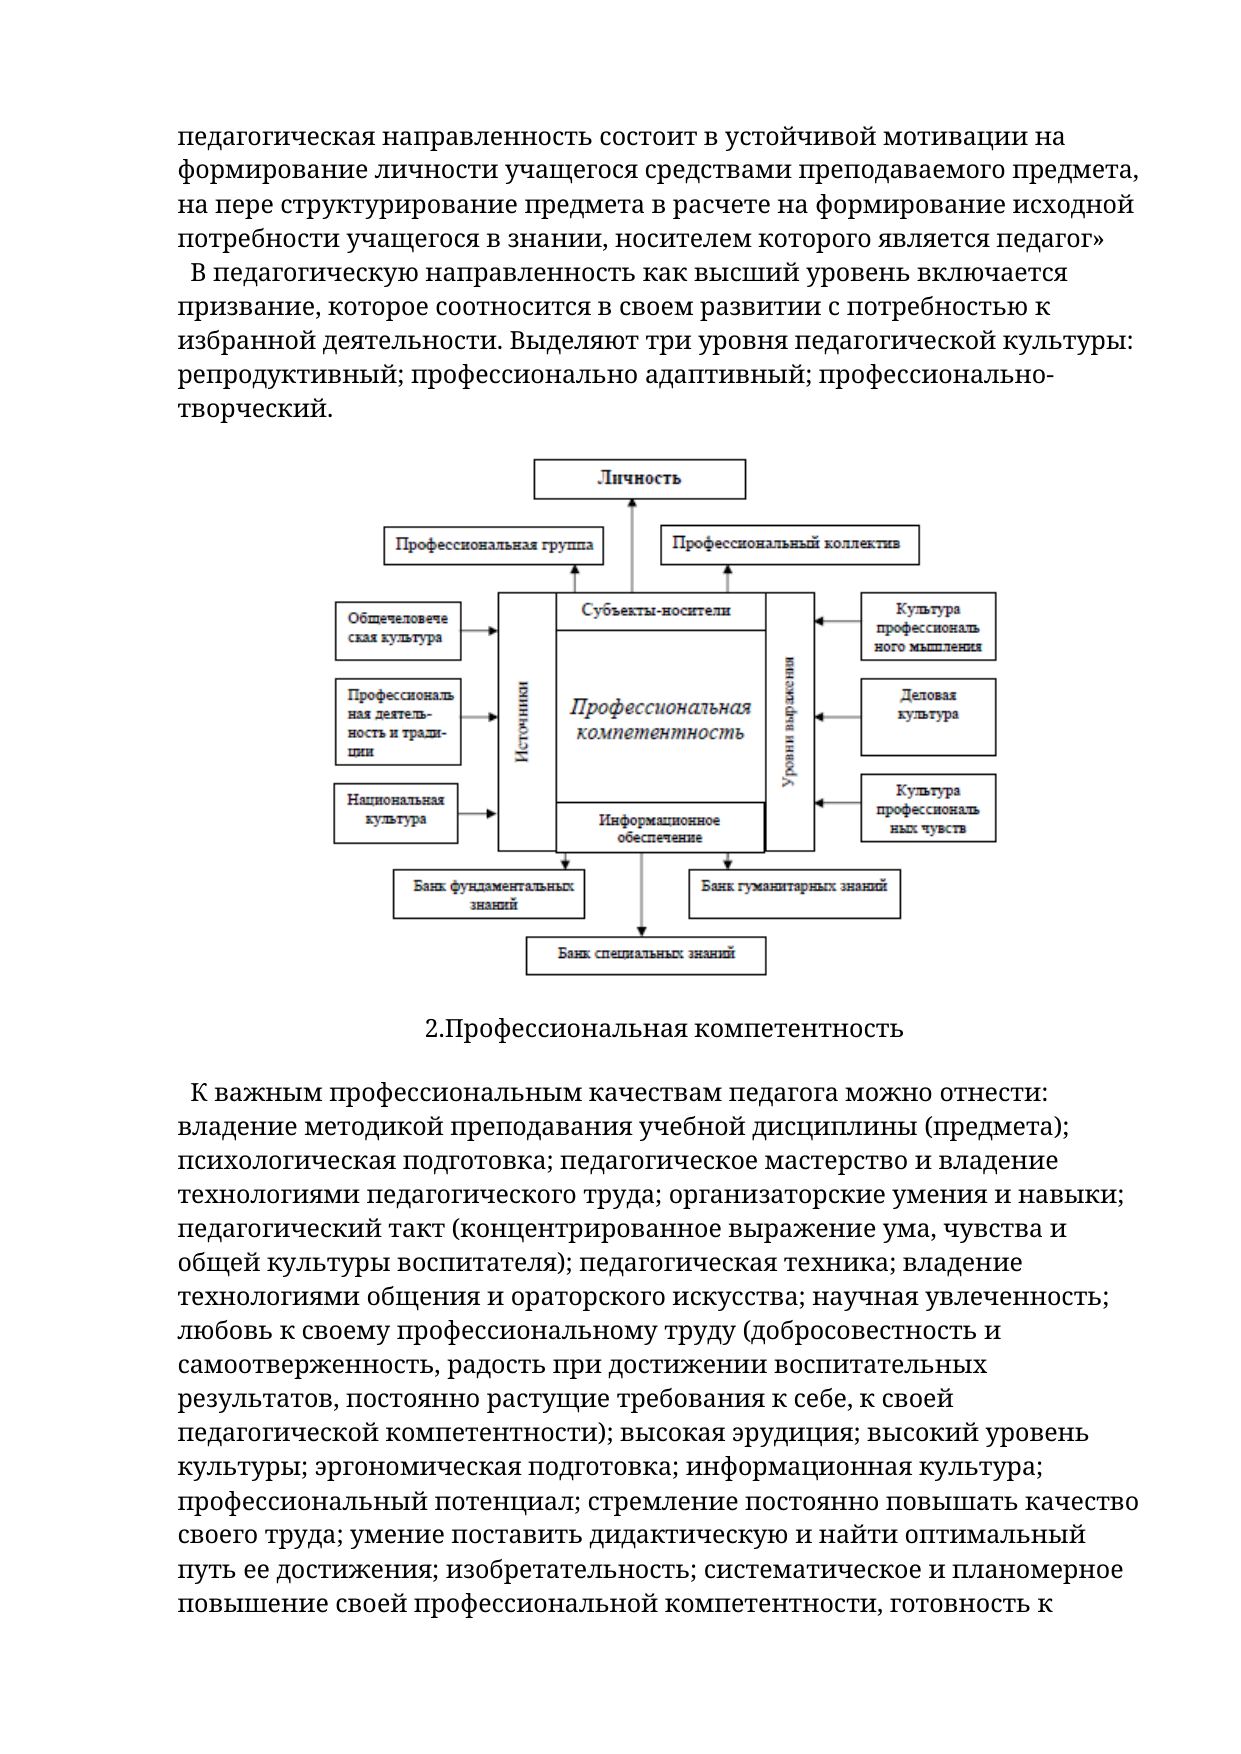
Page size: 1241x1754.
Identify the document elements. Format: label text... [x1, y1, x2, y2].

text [177, 118, 1152, 425]
text 2.Профессиональная компетентность [177, 1011, 1152, 1045]
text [177, 1074, 1152, 1619]
picture [329, 453, 1000, 982]
